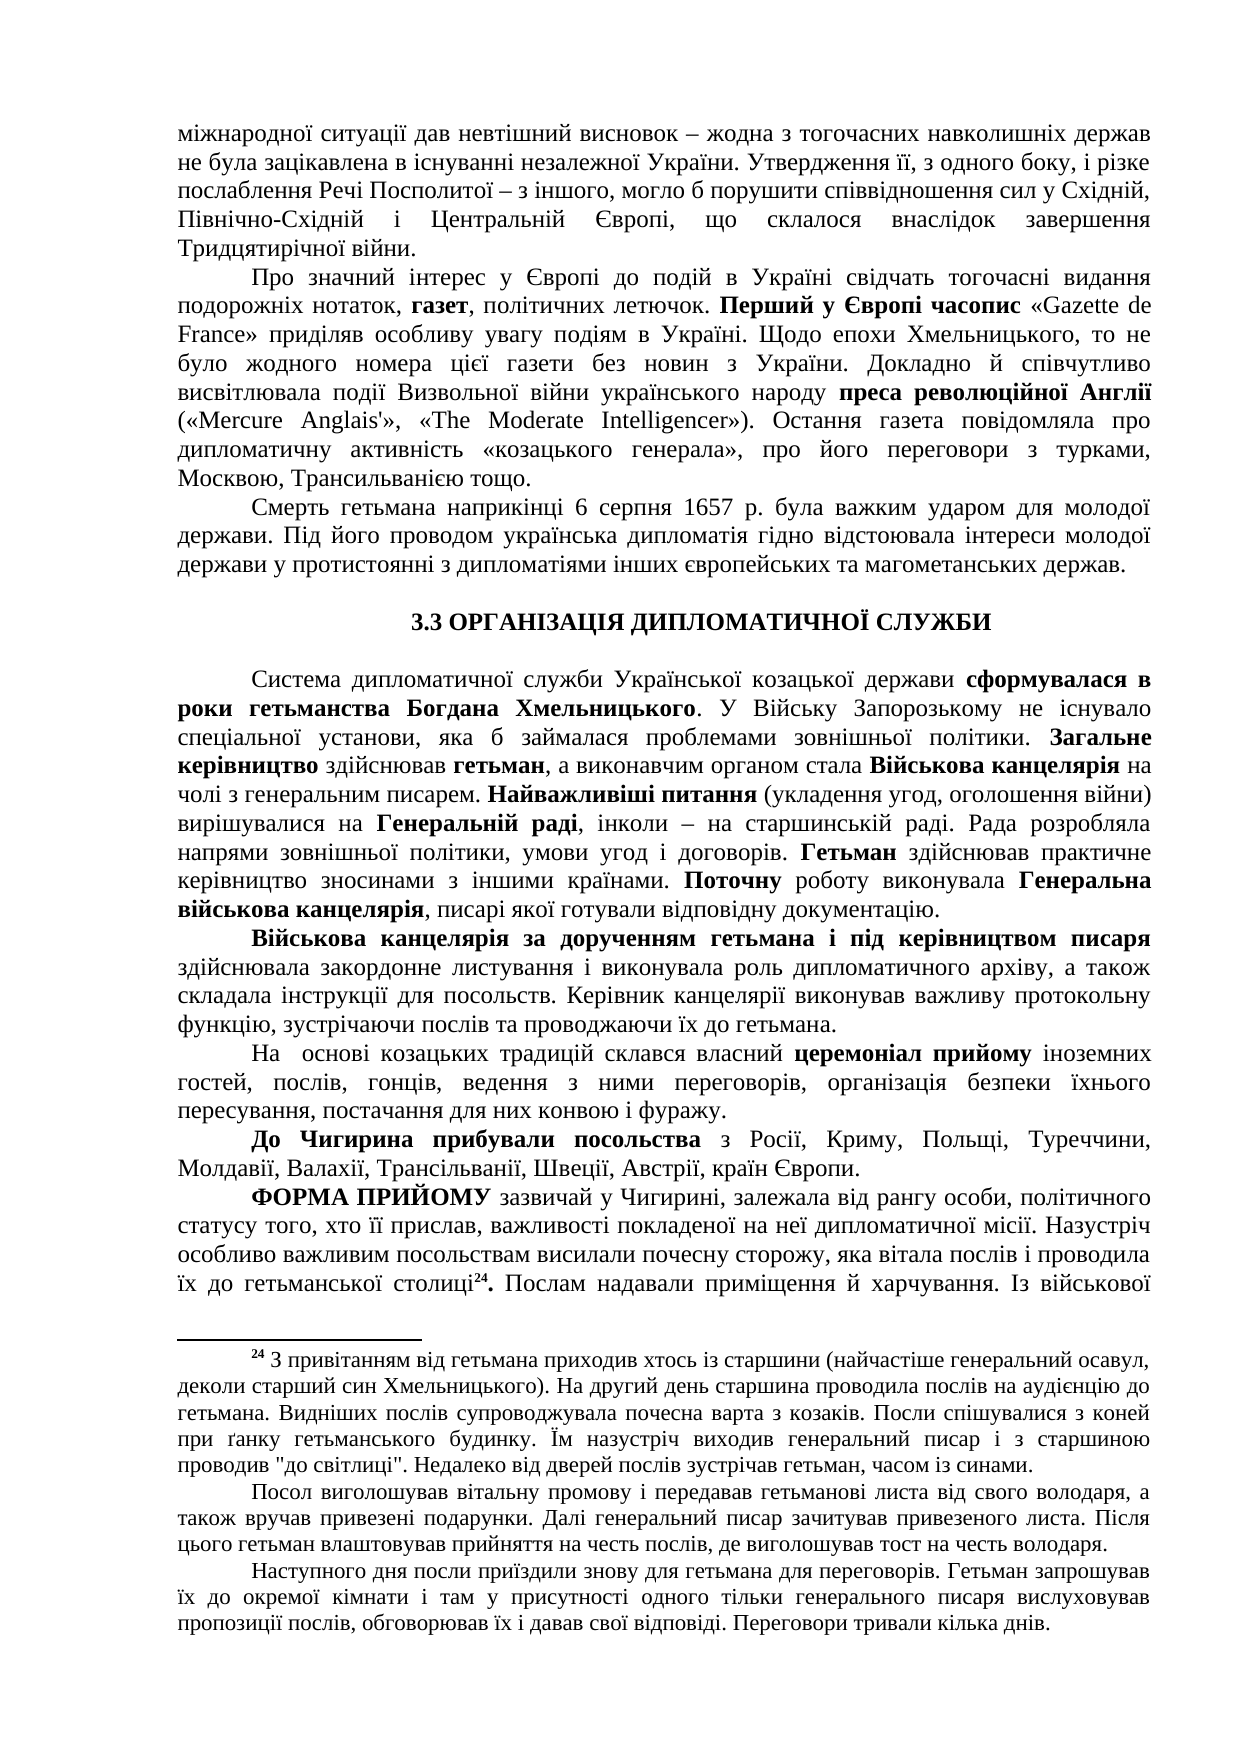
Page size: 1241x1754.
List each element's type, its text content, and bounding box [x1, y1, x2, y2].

text 3.3 ОРГАНІЗАЦІЯ ДИПЛОМАТИЧНОЇ СЛУЖБИ [177, 607, 1152, 636]
text Про значний інтерес у Європі до подій в Україні свідчать тогочасні видання подорожніх нотаток, газет, політичних летючок. Перший у Європі часопис «Gazette de France» приділяв особливу увагу подіям в Україні. Щодо епохи Хмельницького, то не було жодного номера цієї газети без новин з України. Докладно й співчутливо висвітлювала події Визвольної війни українського народу преса революційної Англії («Mercure Anglais'», «The Moderate Intelligencer»). Остання газета повідомляла про дипломатичну активність «козацького генерала», про його переговори з турками, Москвою, Трансильванією тощо. [177, 262, 1152, 492]
text До Чигирина прибували посольства з Росії, Криму, Польщі, Туреччини, Молдавії, Валахії, Трансільванії, Швеції, Австрії, країн Європи. [177, 1124, 1152, 1182]
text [177, 1182, 1152, 1297]
text Смерть гетьмана наприкінці 6 серпня 1657 p. була важким ударом для молодої держави. Під його проводом українська дипломатія гідно відстоювала інтереси молодої держави у протистоянні з дипломатіями інших європейських та магометанських держав. [177, 492, 1152, 578]
text Військова канцелярія за дорученням гетьмана і під керівництвом писаря здійснювала закордонне листування і виконувала роль дипломатичного архіву, а також складала інструкції для посольств. Керівник канцелярії виконував важливу протокольну функцію, зустрічаючи послів та проводжаючи їх до гетьмана. [177, 923, 1152, 1038]
text На основі козацьких традицій склався власний церемоніал прийому іноземних гостей, послів, гонців, ведення з ними переговорів, організація безпеки їхнього пересування, постачання для них конвою і фуражу. [177, 1038, 1152, 1124]
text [177, 118, 1152, 262]
text Система дипломатичної служби Української козацької держави сформувалася в роки гетьманства Богдана Хмельницького. У Війську Запорозькому не існувало спеціальної установи, яка б займалася проблемами зовнішньої політики. Загальне керівництво здійснював гетьман, а виконавчим органом стала Військова канцелярія на чолі з генеральним писарем. Найважливіші питання (укладення угод, оголошення війни) вирішувалися на Генеральній раді, інколи – на старшинській раді. Рада розробляла напрями зовнішньої політики, умови угод і договорів. Гетьман здійснював практичне керівництво зносинами з іншими країнами. Поточну роботу виконувала Генеральна військова канцелярія, писарі якої готували відповідну документацію. [177, 664, 1152, 923]
